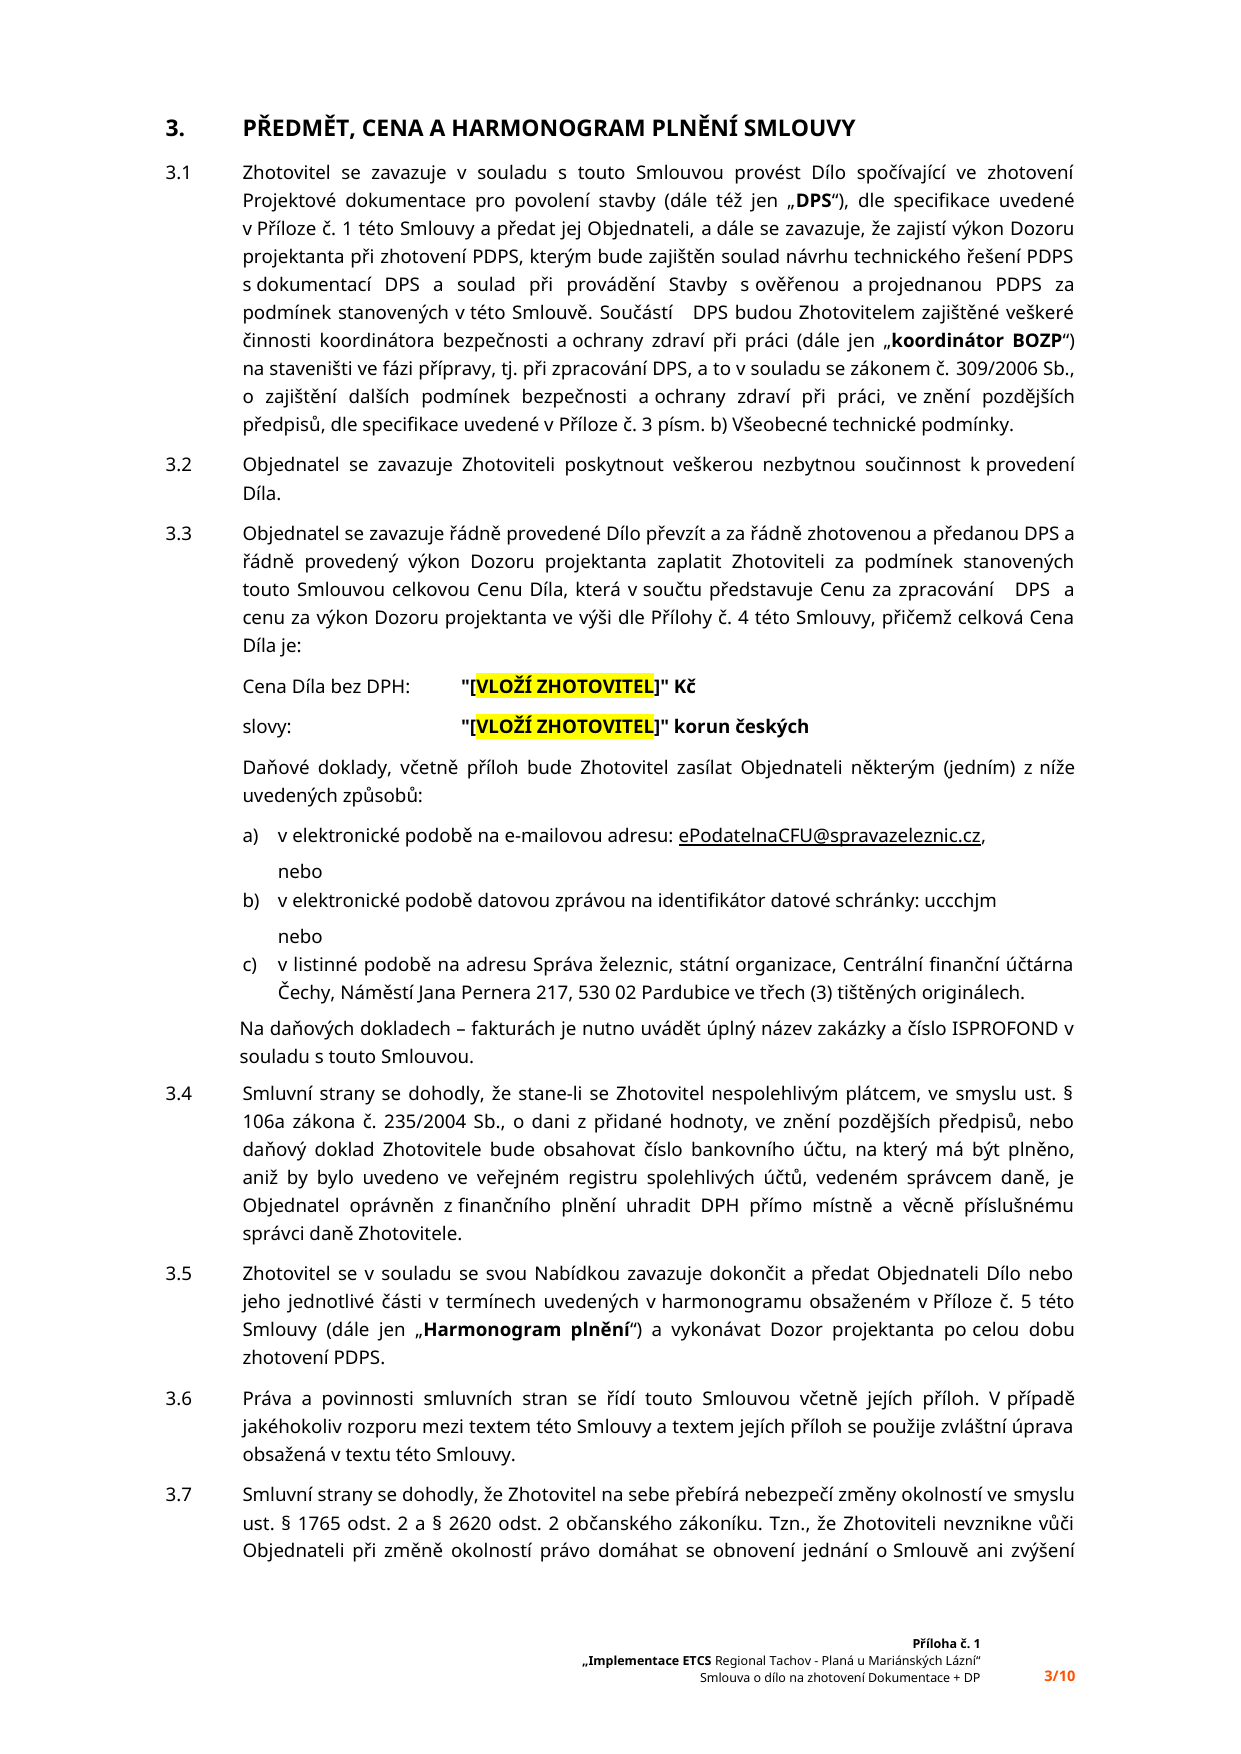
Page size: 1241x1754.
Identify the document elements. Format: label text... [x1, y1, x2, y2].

text slovy: "[VLOŽÍ ZHOTOVITEL]" korun českých [242, 713, 1075, 739]
text Zhotovitel se zavazuje v souladu s touto Smlouvou provést Dílo spočívající ve zhotovení Projektové dokumentace pro povolení stavby (dále též jen „DPS“), dle specifikace uvedené v Příloze č. 1 této Smlouvy a předat jej Objednateli, a dále se zavazuje, že zajistí výkon Dozoru projektanta při zhotovení PDPS, kterým bude zajištěn soulad návrhu technického řešení PDPS s dokumentací DPS a soulad při provádění Stavby s ověřenou a projednanou PDPS za podmínek stanovených v této Smlouvě. Součástí DPS budou Zhotovitelem zajištěné veškeré činnosti koordinátora bezpečnosti a ochrany zdraví při práci (dále jen „koordinátor BOZP“) na staveništi ve fázi přípravy, tj. při zpracování DPS, a to v souladu se zákonem č. 309/2006 Sb., o zajištění dalších podmínek bezpečnosti a ochrany zdraví při práci, ve znění pozdějších předpisů, dle specifikace uvedené v Příloze č. 3 písm. b) Všeobecné technické podmínky. [165, 159, 1075, 437]
text v elektronické podobě datovou zprávou na identifikátor datové schránky: uccchjm [242, 887, 1075, 912]
text nebo [278, 923, 1075, 949]
text Daňové doklady, včetně příloh bude Zhotovitel zasílat Objednateli některým (jedním) z níže uvedených způsobů: [242, 754, 1075, 807]
text PŘEDMĚT, CENA A HARMONOGRAM PLNĚNÍ SMLOUVY [165, 112, 1075, 143]
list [165, 1482, 1075, 1563]
list Na daňových dokladech – fakturách je nutno uvádět úplný název zakázky a číslo ISPROFOND v souladu s touto Smlouvou. [239, 1016, 1075, 1069]
text v listinné podobě na adresu Správa železnic, státní organizace, Centrální finanční účtárna Čechy, Náměstí Jana Pernera 217, 530 02 Pardubice ve třech (3) tištěných originálech. [242, 951, 1075, 1005]
text Zhotovitel se v souladu se svou Nabídkou zavazuje dokončit a předat Objednateli Dílo nebo jeho jednotlivé části v termínech uvedených v harmonogramu obsaženém v Příloze č. 5 této Smlouvy (dále jen „Harmonogram plnění“) a vykonávat Dozor projektanta po celou dobu zhotovení PDPS. [165, 1261, 1075, 1370]
text Cena Díla bez DPH: "[VLOŽÍ ZHOTOVITEL]" Kč [654, 673, 1075, 698]
text Smluvní strany se dohodly, že stane-li se Zhotovitel nespolehlivým plátcem, ve smyslu ust. § 106a zákona č. 235/2004 Sb., o dani z přidané hodnoty, ve znění pozdějších předpisů, nebo daňový doklad Zhotovitele bude obsahovat číslo bankovního účtu, na který má být plněno, aniž by bylo uvedeno ve veřejném registru spolehlivých účtů, vedeném správcem daně, je Objednatel oprávněn z finančního plnění uhradit DPH přímo místně a věcně příslušnému správci daně Zhotovitele. [165, 1080, 1075, 1246]
text Cena Díla bez DPH: "[VLOŽÍ ZHOTOVITEL]" Kč [242, 673, 476, 698]
text nebo [278, 859, 1075, 884]
text Objednatel se zavazuje Zhotoviteli poskytnout veškerou nezbytnou součinnost k provedení Díla. [165, 452, 1075, 505]
text Objednatel se zavazuje řádně provedené Dílo převzít a za řádně zhotovenou a předanou DPS a řádně provedený výkon Dozoru projektanta zaplatit Zhotoviteli za podmínek stanovených touto Smlouvou celkovou Cenu Díla, která v součtu představuje Cenu za zpracování DPS a cenu za výkon Dozoru projektanta ve výši dle Přílohy č. 4 této Smlouvy, přičemž celková Cena Díla je: [165, 520, 1075, 658]
text v elektronické podobě na e-mailovou adresu: ePodatelnaCFU@spravazeleznic.cz, [242, 822, 1075, 848]
text Práva a povinnosti smluvních stran se řídí touto Smlouvou včetně jejích příloh. V případě jakéhokoliv rozporu mezi textem této Smlouvy a textem jejích příloh se použije zvláštní úprava obsažená v textu této Smlouvy. [165, 1385, 1075, 1467]
